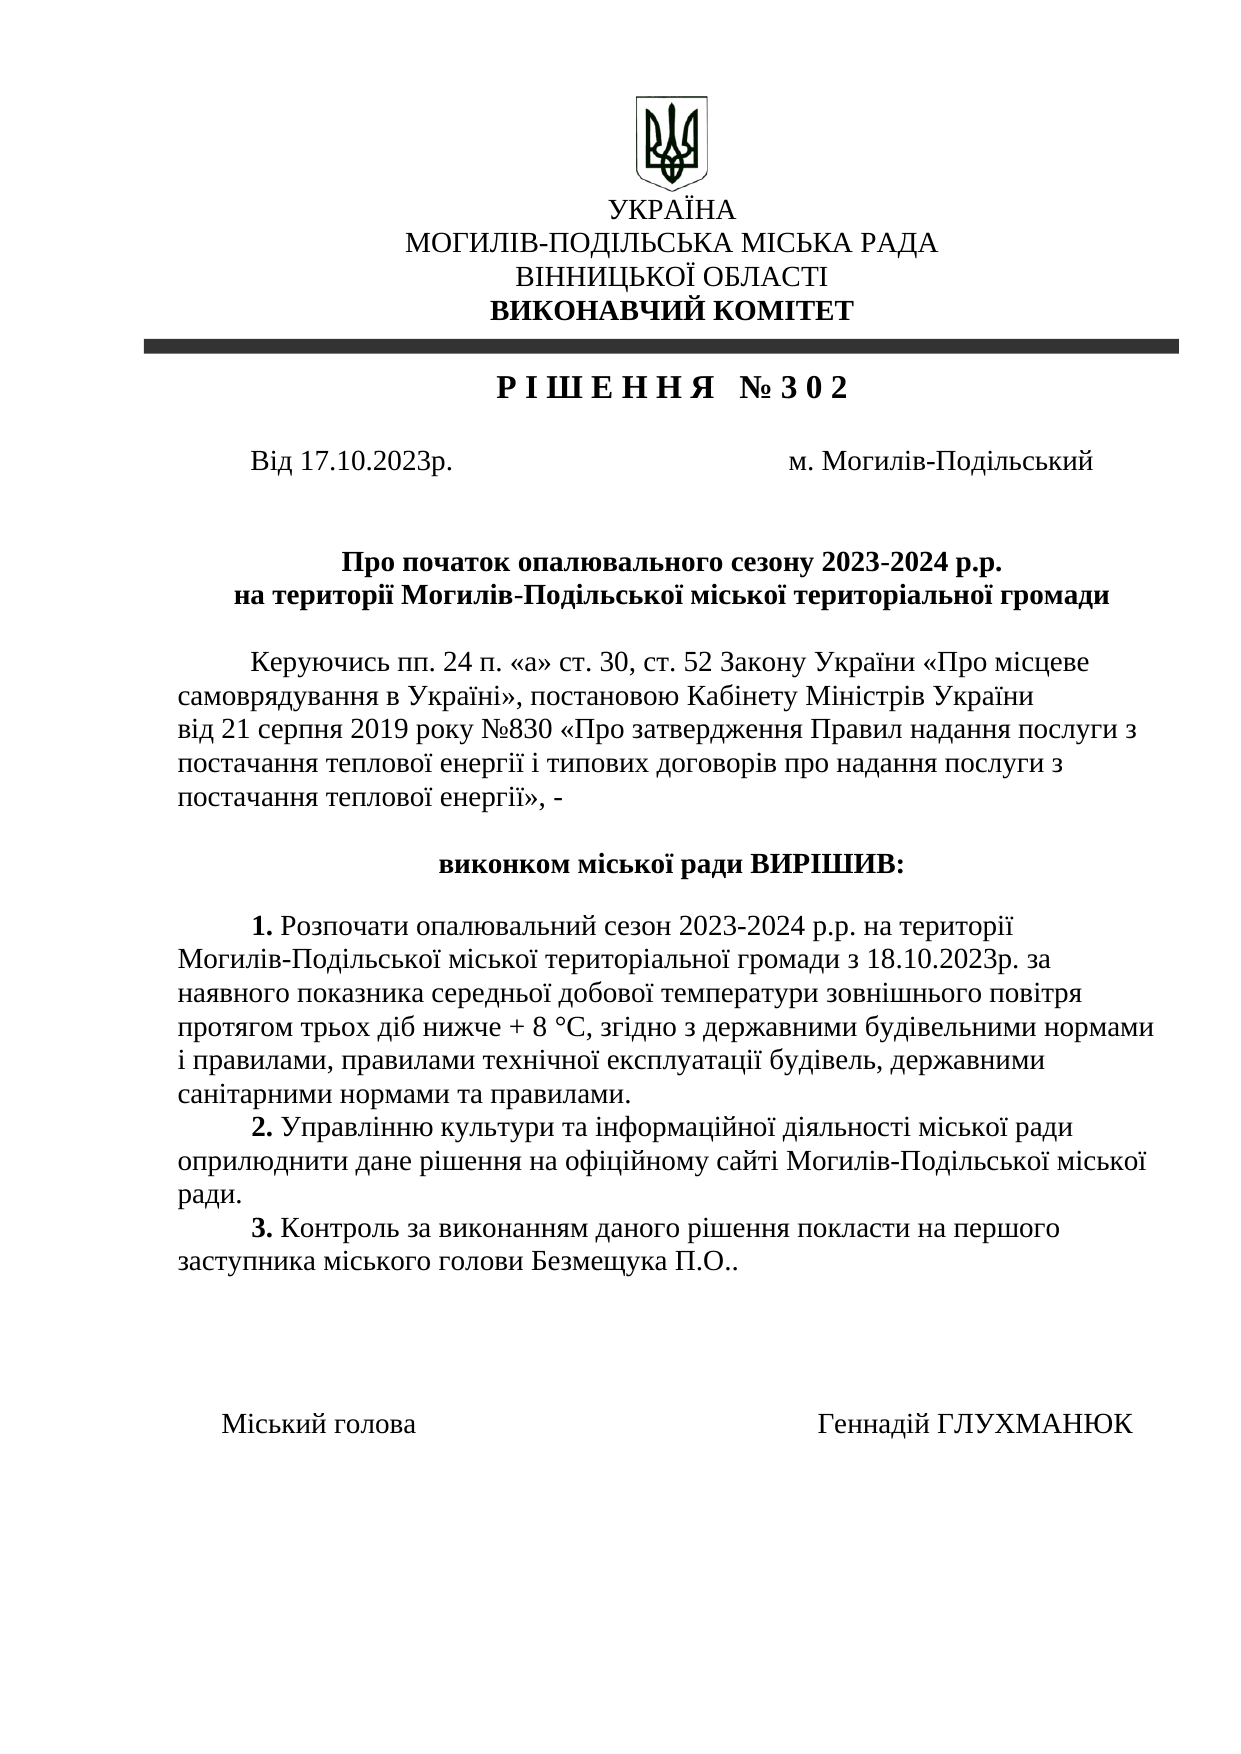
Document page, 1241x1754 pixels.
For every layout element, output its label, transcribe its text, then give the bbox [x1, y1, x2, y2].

text РІШЕННЯ №302 [177, 354, 1167, 406]
text ВИКОНАВЧИЙ КОМІТЕТ [177, 293, 1167, 326]
text Міський голова Геннадій ГЛУХМАНЮК [177, 1406, 1167, 1440]
text на території Могилів-Подільської міської територіальної громади [177, 577, 1167, 611]
text Про початок опалювального сезону 2023-2024 р.р. [177, 544, 1167, 577]
text 1. Розпочати опалювальний сезон 2023-2024 р.р. на території [177, 908, 1167, 942]
text 3. Контроль за виконанням даного рішення покласти на першого заступника міського голови Безмещука П.О.. [177, 1210, 1167, 1277]
text 2. Управлінню культури та інформаційної діяльності міської ради [177, 1109, 1167, 1143]
text оприлюднити дане рішення на офіційному сайті Могилів-Подільської міської ради. [177, 1143, 1167, 1210]
text від 21 серпня 2019 року №830 «Про затвердження Правил надання послуги з постачання теплової енергії і типових договорів про надання послуги з постачання теплової енергії», - [177, 712, 1167, 812]
text УКРАЇНА МОГИЛІВ-ПОДІЛЬСЬКА МІСЬКА РАДА ВІННИЦЬКОЇ ОБЛАСТІ [177, 192, 1167, 293]
text Могилів-Подільської міської територіальної громади з 18.10.2023р. за наявного показника середньої добової температури зовнішнього повітря протягом трьох діб нижче + 8 °C, згідно з державними будівельними нормами і правилами, правилами технічної експлуатації будівель, державними санітарними нормами та правилами. [177, 942, 1167, 1109]
picture [636, 96, 708, 192]
text виконком міської ради ВИРІШИВ: [177, 846, 1167, 879]
text Керуючись пп. 24 п. «а» ст. 30, ст. 52 Закону України «Про місцеве самоврядування в Україні», постановою Кабінету Міністрів України [177, 644, 1167, 712]
text Від 17.10.2023р. м. Могилів-Подільський [177, 443, 1167, 477]
